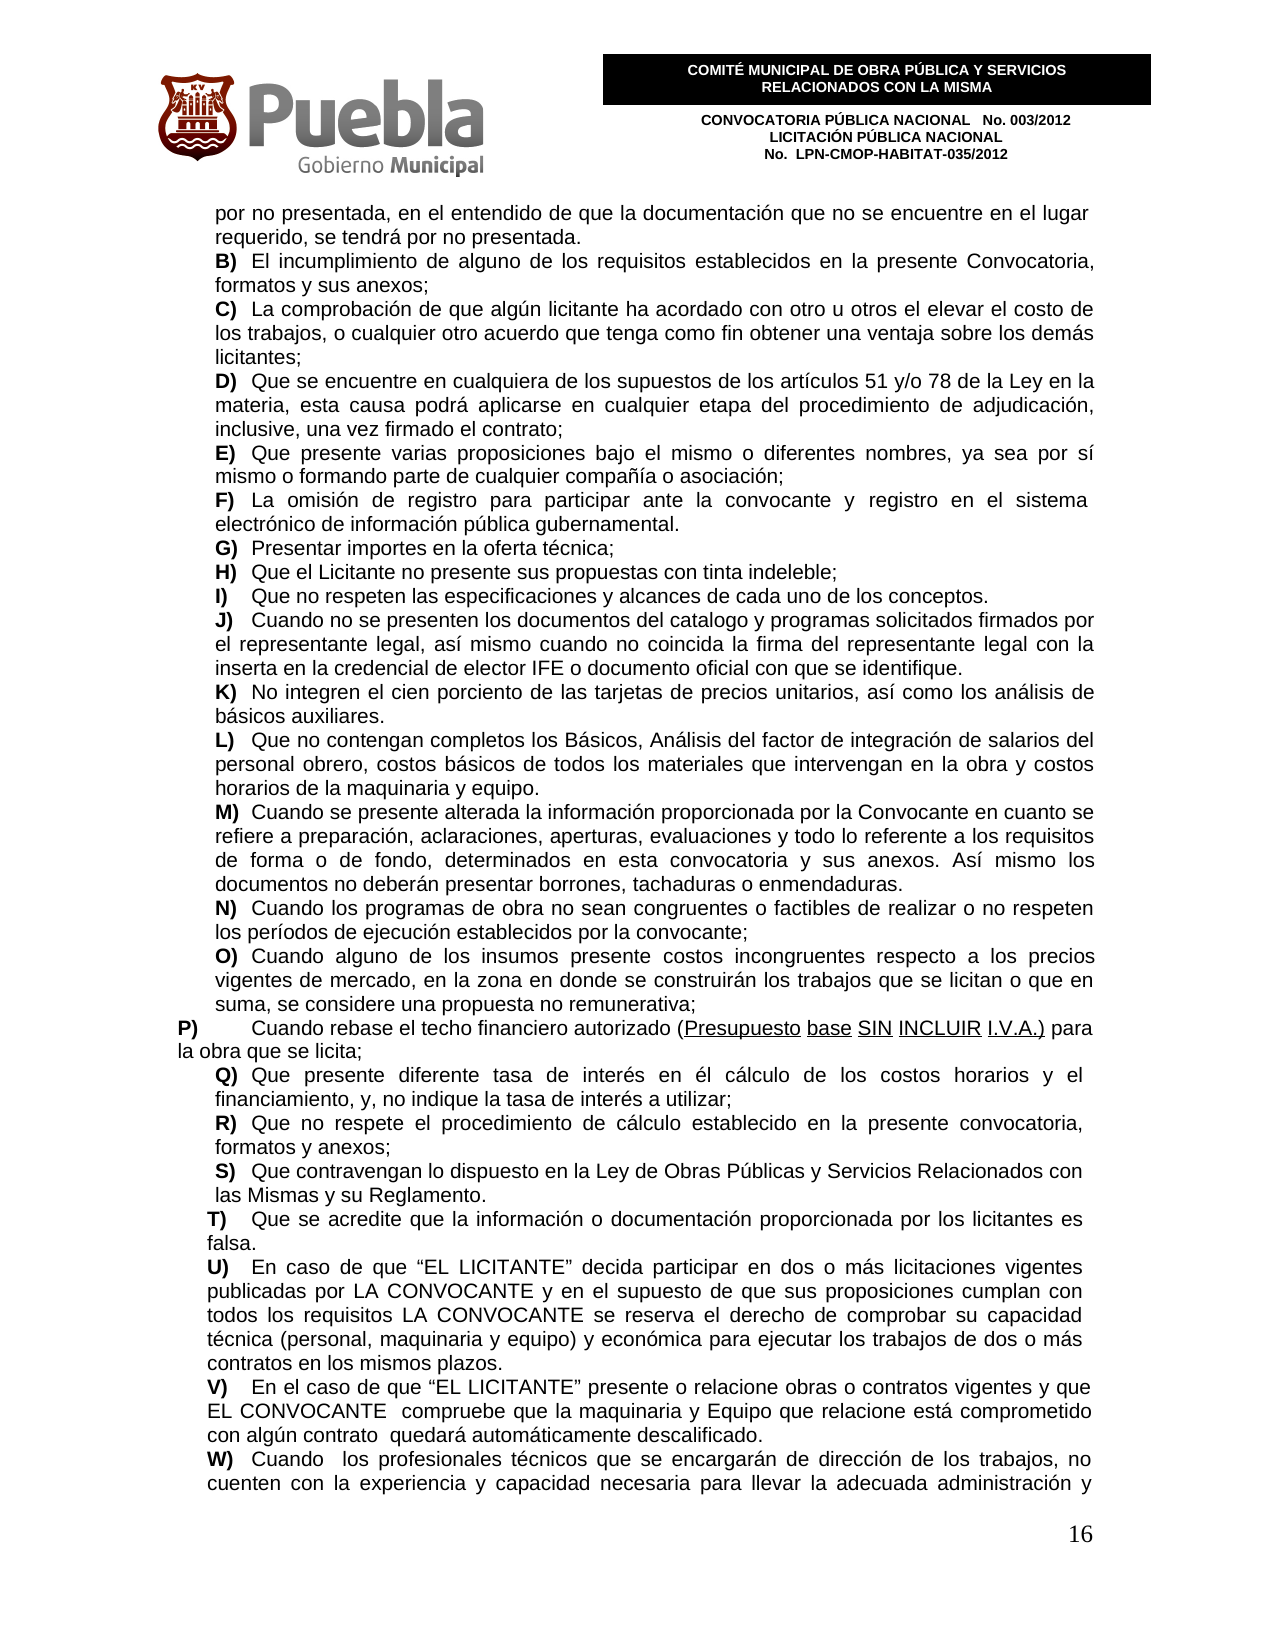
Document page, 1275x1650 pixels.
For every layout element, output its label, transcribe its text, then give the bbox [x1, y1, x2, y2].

picture [158, 73, 484, 177]
list Que presente diferente tasa de interés en él cálculo de los costos horarios y el financiamiento, y, no indique la tasa de interés a utilizar; [215, 1063, 1084, 1111]
list Que el Licitante no presente sus propuestas con tinta indeleble; [215, 560, 1176, 584]
list Que no respeten las especificaciones y alcances de cada uno de los conceptos. [215, 584, 1096, 608]
list Que se acredite que la información o documentación proporcionada por los licitantes es falsa. [207, 1207, 1084, 1255]
list Que contravengan lo dispuesto en la Ley de Obras Públicas y Servicios Relacionados con las Mismas y su Reglamento. [215, 1159, 1084, 1207]
list Cuando los programas de obra no sean congruentes o factibles de realizar o no respeten los períodos de ejecución establecidos por la convocante; [215, 896, 1096, 943]
list Que se encuentre en cualquiera de los supuestos de los artículos 51 y/o 78 de la Ley en la materia, esta causa podrá aplicarse en cualquier etapa del procedimiento de adjudicación, inclusive, una vez firmado el contrato; [215, 368, 1096, 440]
list Cuando no se presenten los documentos del catalogo y programas solicitados firmados por el representante legal, así mismo cuando no coincida la firma del representante legal con la inserta en la credencial de elector IFE o documento oficial con que se identifique. [215, 608, 1096, 680]
list Cuando rebase el techo financiero autorizado (Presupuesto base SIN INCLUIR I.V.A.) para la obra que se licita; [177, 1015, 1093, 1063]
list Presentar importes en la oferta técnica; [215, 536, 1176, 560]
list En caso de que “EL LICITANTE” decida participar en dos o más licitaciones vigentes publicadas por LA CONVOCANTE y en el supuesto de que sus proposiciones cumplan con todos los requisitos LA CONVOCANTE se reserva el derecho de comprobar su capacidad técnica (personal, maquinaria y equipo) y económica para ejecutar los trabajos de dos o más contratos en los mismos plazos. [207, 1255, 1084, 1375]
list La comprobación de que algún licitante ha acordado con otro u otros el elevar el costo de los trabajos, o cualquier otro acuerdo que tenga como fin obtener una ventaja sobre los demás licitantes; [215, 297, 1096, 368]
list No integren el cien porciento de las tarjetas de precios unitarios, así como los análisis de básicos auxiliares. [215, 680, 1096, 728]
list El incumplimiento de alguno de los requisitos establecidos en la presente Convocatoria, formatos y sus anexos; [215, 249, 1096, 297]
list Que no respete el procedimiento de cálculo establecido en la presente convocatoria, formatos y anexos; [215, 1111, 1084, 1159]
list Cuando se presente alterada la información proporcionada por la Convocante en cuanto se refiere a preparación, aclaraciones, aperturas, evaluaciones y todo lo referente a los requisitos de forma o de fondo, determinados en esta convocatoria y sus anexos. Así mismo los documentos no deberán presentar borrones, tachaduras o enmendaduras. [215, 800, 1096, 896]
list Que presente varias proposiciones bajo el mismo o diferentes nombres, ya sea por sí mismo o formando parte de cualquier compañía o asociación; [215, 440, 1096, 488]
list Que no contengan completos los Básicos, Análisis del factor de integración de salarios del personal obrero, costos básicos de todos los materiales que intervengan en la obra y costos horarios de la maquinaria y equipo. [215, 728, 1096, 800]
list Cuando alguno de los insumos presente costos incongruentes respecto a los precios vigentes de mercado, en la zona en donde se construirán los trabajos que se licitan o que en suma, se considere una propuesta no remunerativa; [215, 943, 1096, 1015]
list La omisión de registro para participar ante la convocante y registro en el sistema electrónico de información pública gubernamental. [215, 488, 1088, 536]
list En el caso de que “EL LICITANTE” presente o relacione obras o contratos vigentes y que EL CONVOCANTE compruebe que la maquinaria y Equipo que relacione está comprometido con algún contrato quedará automáticamente descalificado. [207, 1375, 1093, 1447]
